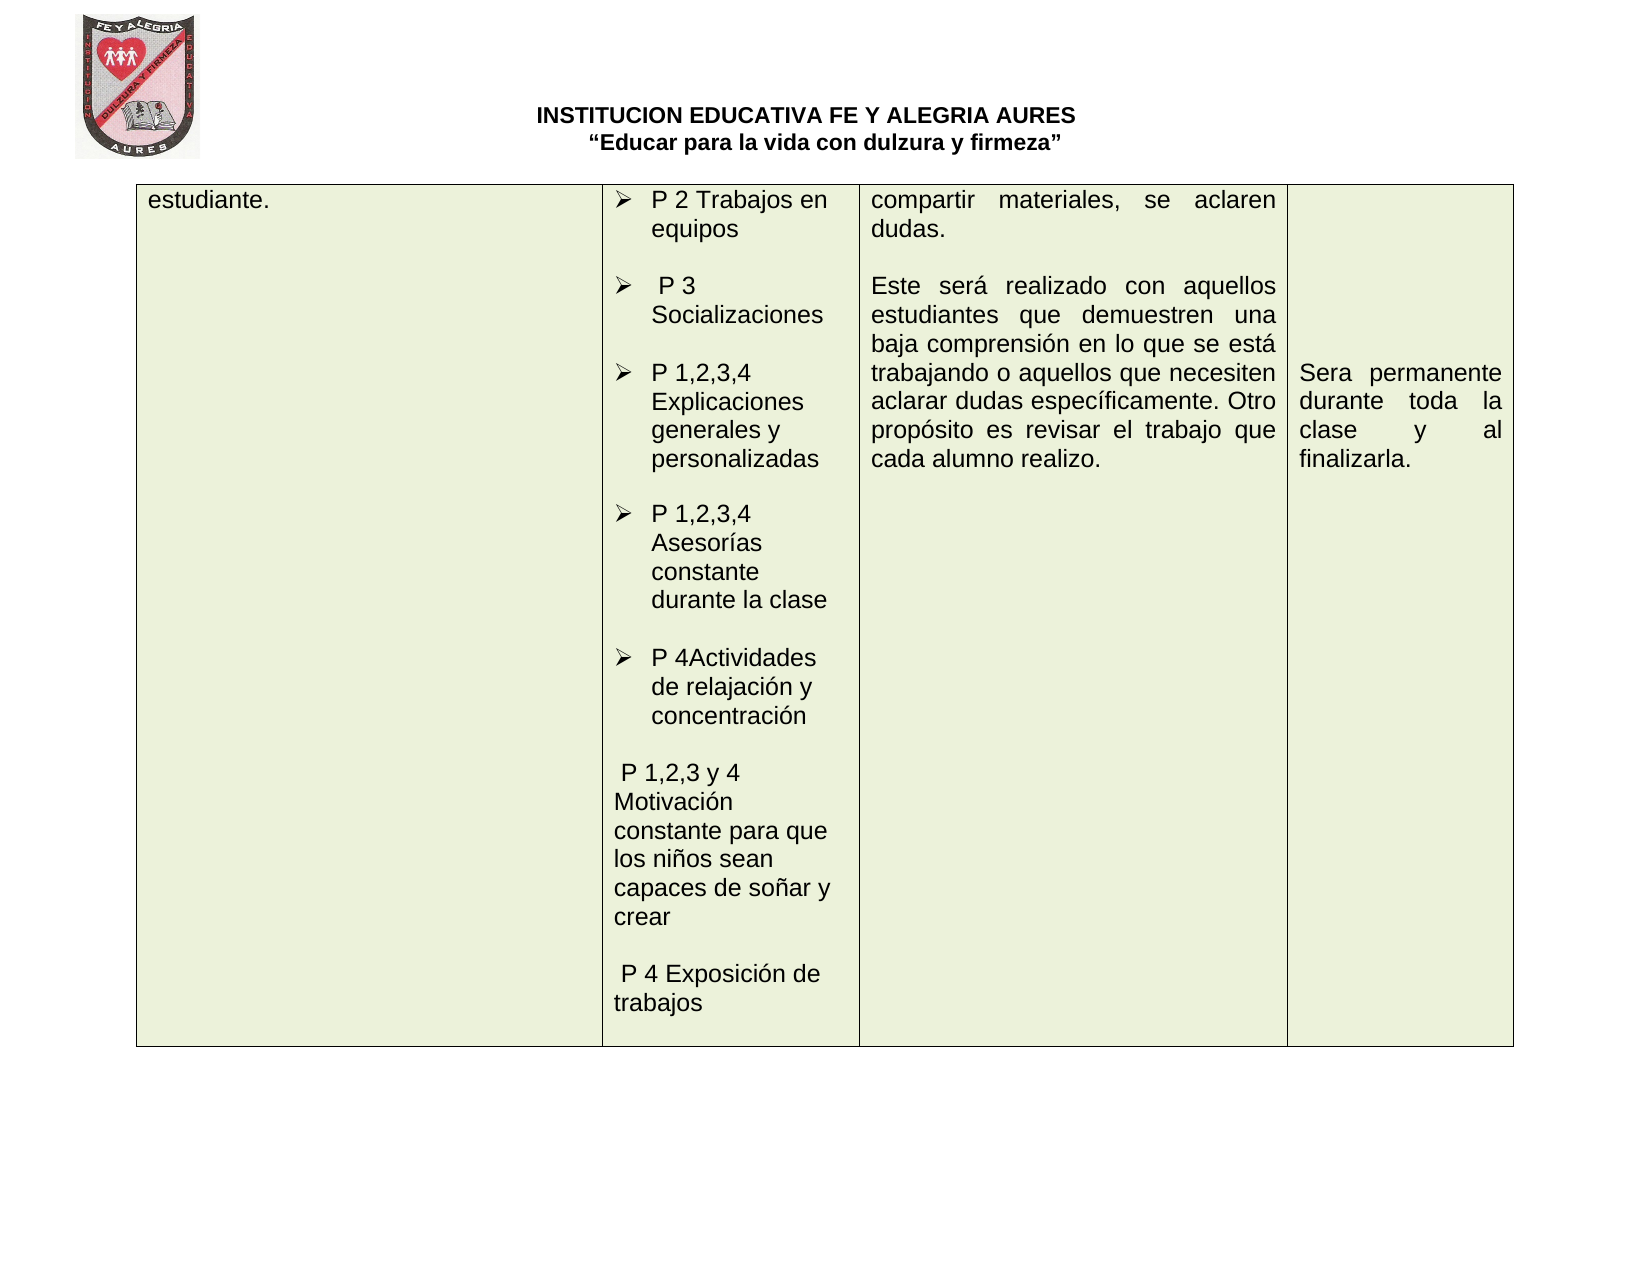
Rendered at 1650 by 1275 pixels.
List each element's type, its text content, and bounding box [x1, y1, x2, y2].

picture [75, 14, 200, 158]
